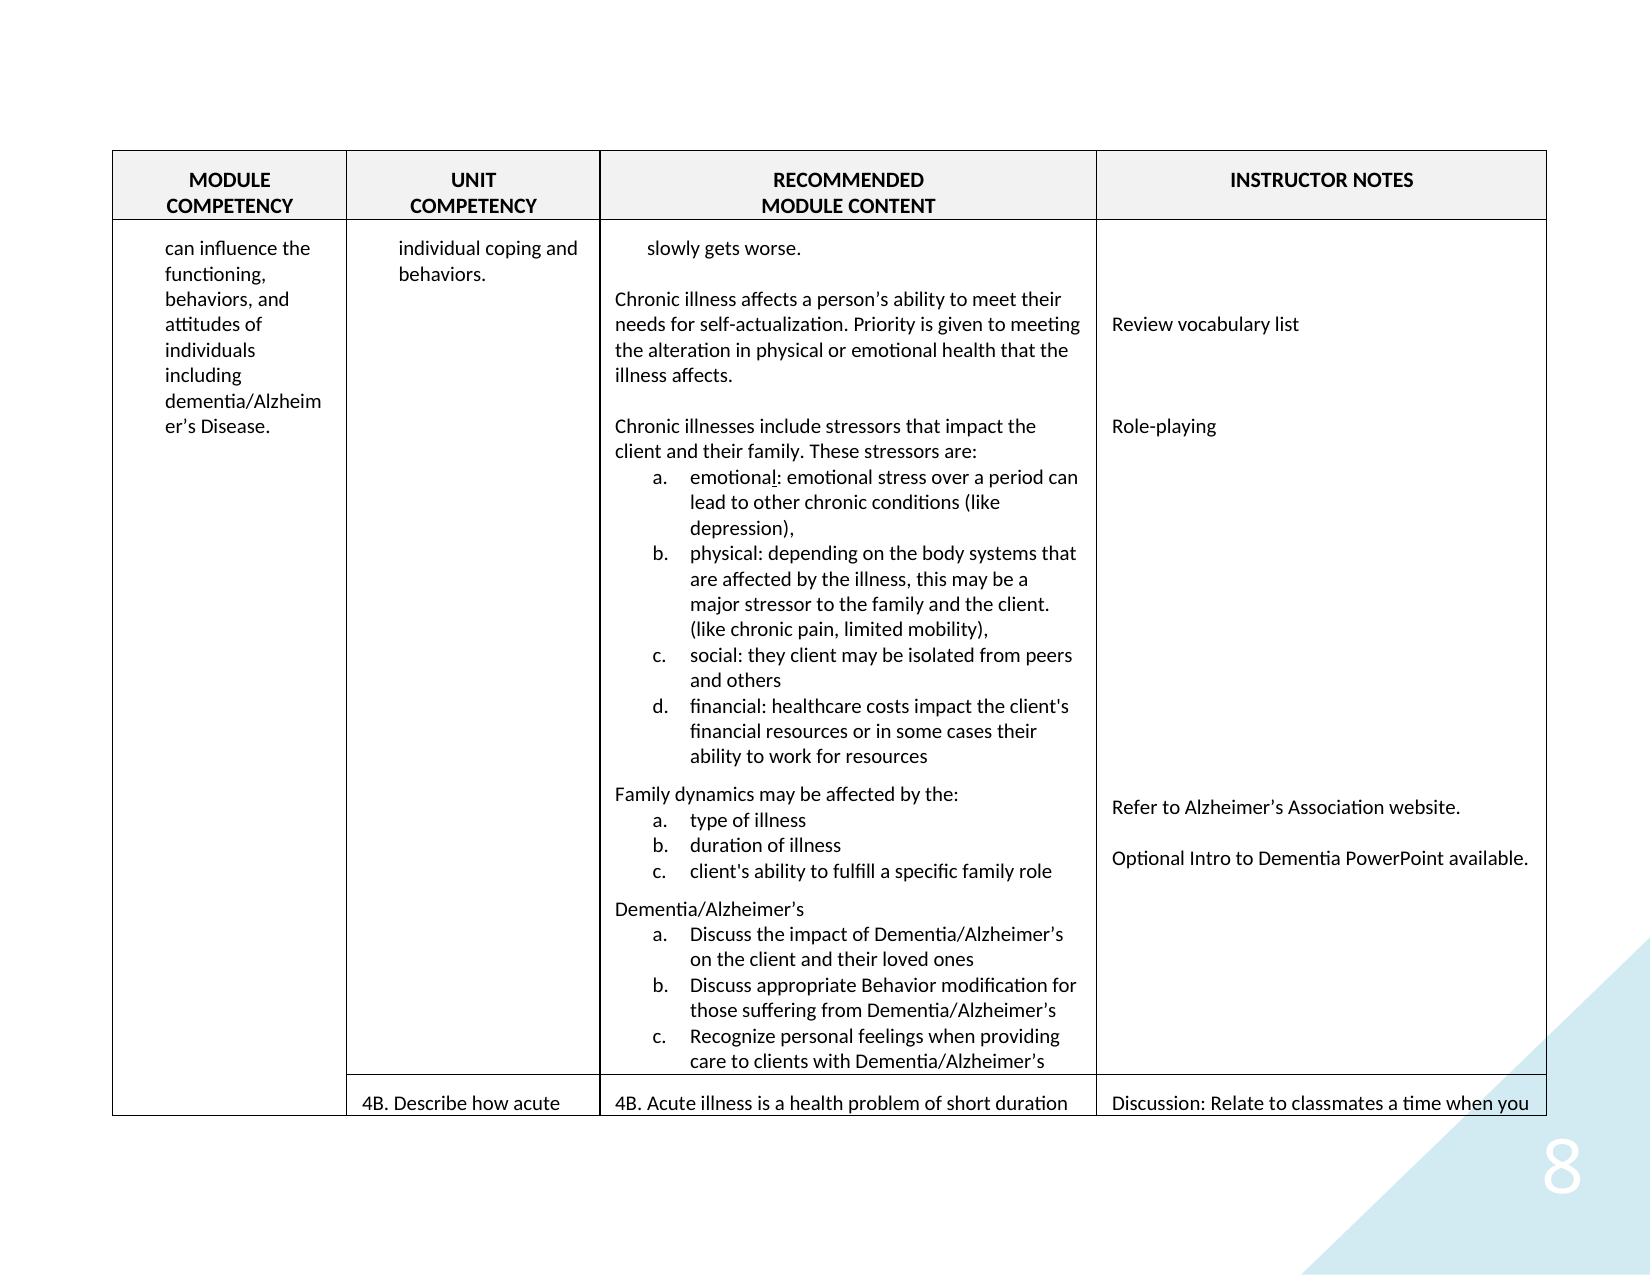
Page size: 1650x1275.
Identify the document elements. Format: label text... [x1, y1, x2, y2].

table_header INSTRUCTOR NOTES [1097, 151, 1546, 219]
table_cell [601, 1075, 1096, 1115]
table_header MODULE COMPETENCY [113, 151, 346, 219]
table_header UNIT COMPETENCY [347, 151, 599, 219]
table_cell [347, 220, 599, 1074]
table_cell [347, 1075, 599, 1115]
table_header RECOMMENDED MODULE CONTENT [601, 151, 1096, 219]
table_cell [113, 220, 346, 1115]
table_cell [601, 220, 1096, 1074]
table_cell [1097, 220, 1546, 1074]
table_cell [1097, 1075, 1546, 1115]
